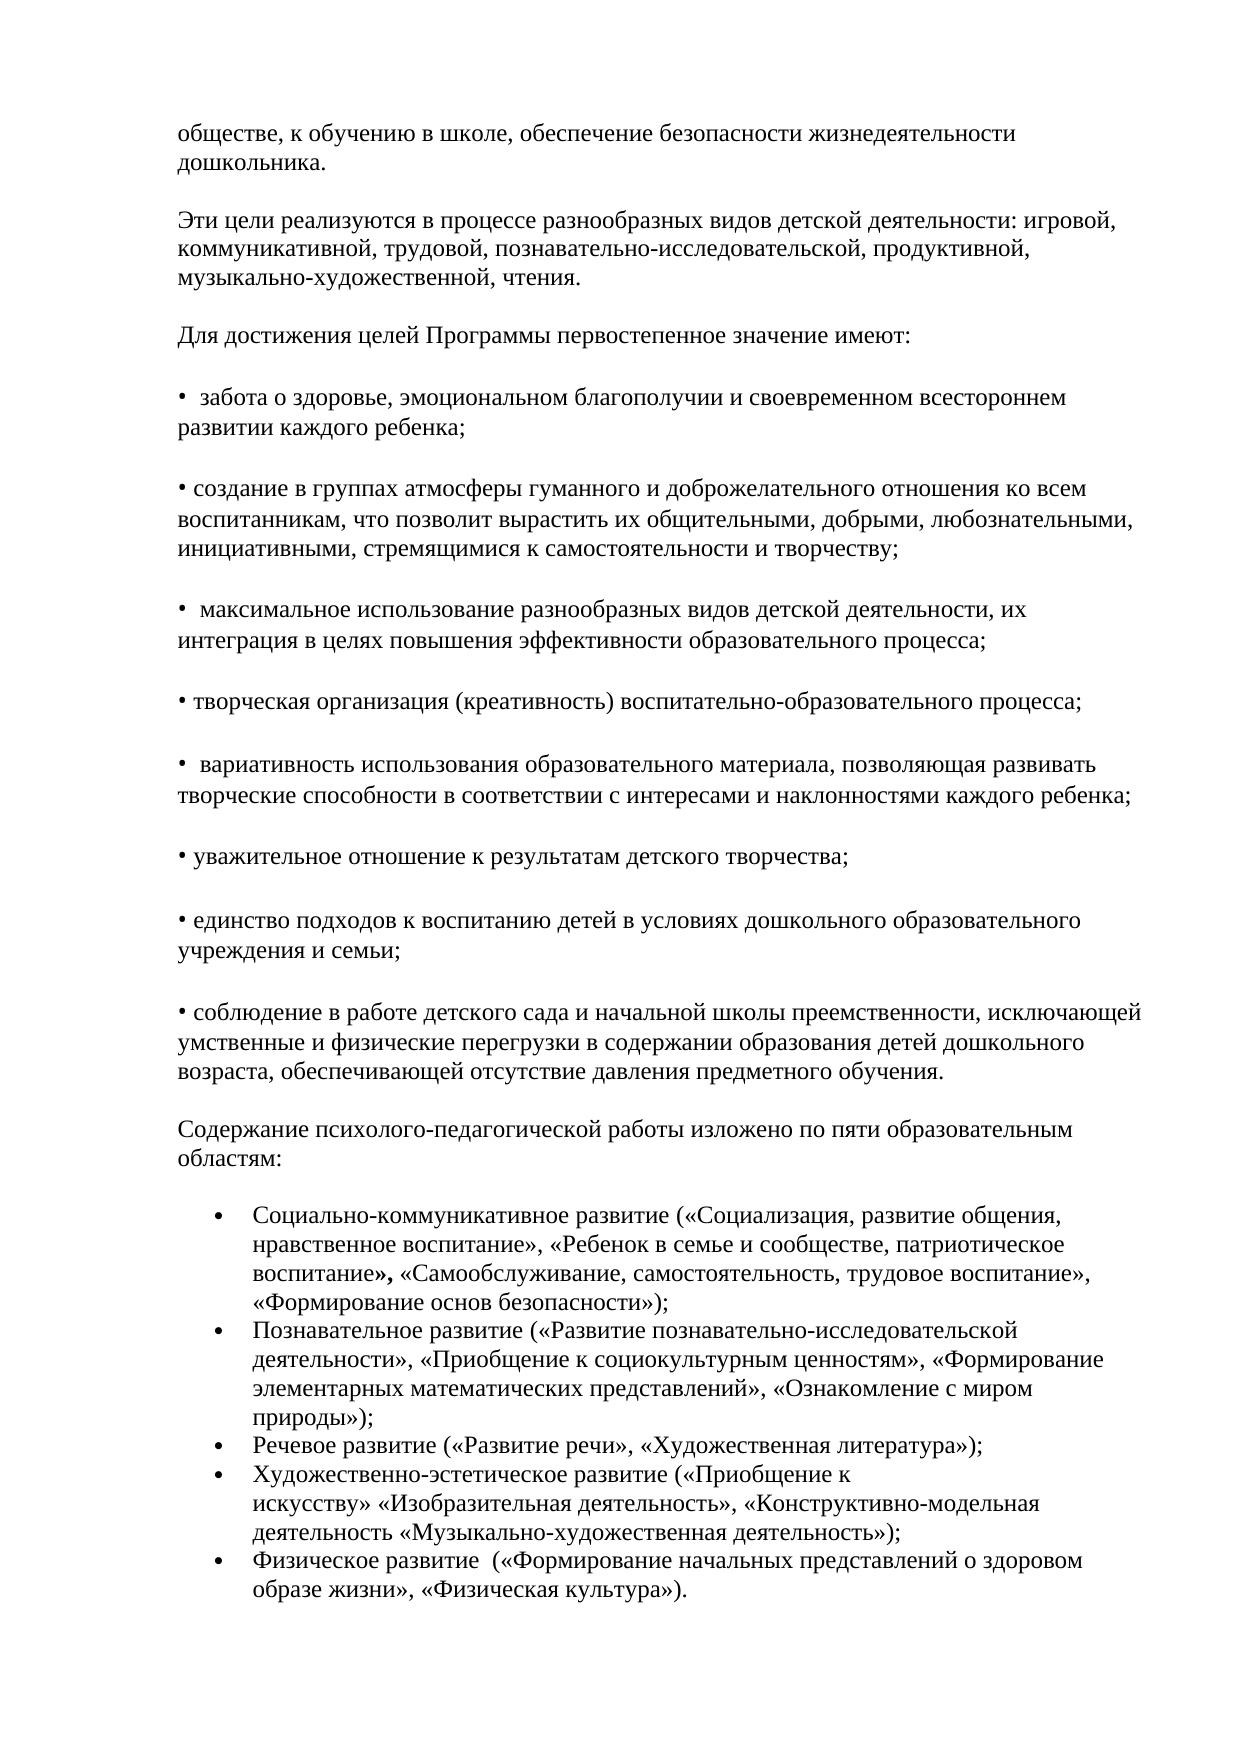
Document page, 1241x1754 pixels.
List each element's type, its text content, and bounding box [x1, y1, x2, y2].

text • забота о здоровье, эмоциональном благополучии и своевременном всестороннем развитии каждого ребенка; [177, 378, 1152, 441]
text Содержание психолого-педагогической работы изложено по пяти образовательным областям: [177, 1114, 1152, 1171]
text Эти цели реализуются в процессе разнообразных видов детской деятельности: игровой, коммуникативной, трудовой, познавательно-исследовательской, продуктивной, музыкально-художественной, чтения. [177, 205, 1152, 291]
text • единство подходов к воспитанию детей в условиях дошкольного образовательного учреждения и семьи; [177, 901, 1152, 964]
list Физическое развитие («Формирование начальных представлений о здоровом образе жизни», «Физическая культура»). [215, 1546, 1152, 1603]
text • максимальное использование разнообразных видов детской деятельности, их интеграция в целях повышения эффективности образовательного процесса; [177, 591, 1152, 654]
text • создание в группах атмосферы гуманного и доброжелательного отношения ко всем воспитанникам, что позволит вырастить их общительными, добрыми, любознательными, инициативными, стремящимися к самостоятельности и творчеству; [177, 470, 1152, 562]
text • соблюдение в работе детского сада и начальной школы преемственности, исключающей умственные и физические перегрузки в содержании образования детей дошкольного возраста, обеспечивающей отсутствие давления предметного обучения. [177, 993, 1152, 1085]
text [177, 118, 1152, 176]
list Социально-коммуникативное развитие («Социализация, развитие общения, нравственное воспитание», «Ребенок в семье и сообществе, патриотическое воспитание», «Самообслуживание, самостоятельность, трудовое воспитание», «Формирование основ безопасности»); [215, 1201, 1152, 1316]
list Познавательное развитие («Развитие познавательно-исследовательской деятельности», «Приобщение к социокультурным ценностям», «Формирование элементарных математических представлений», «Ознакомление с миром природы»); [215, 1316, 1152, 1431]
text • вариативность использования образовательного материала, позволяющая развивать творческие способности в соответствии с интересами и наклонностями каждого ребенка; [177, 746, 1152, 809]
list Речевое развитие («Развитие речи», «Художественная литература»); [215, 1431, 1152, 1459]
text Для достижения целей Программы первостепенное значение имеют: [177, 320, 1152, 349]
list Художественно-эстетическое развитие («Приобщение к искусству» «Изобразительная деятельность», «Конструктивно-модельная деятельность «Музыкально-художественная деятельность»); [215, 1459, 1152, 1546]
text • уважительное отношение к результатам детского творчества; [177, 838, 1152, 872]
text • творческая организация (креативность) воспитательно-образовательного процесса; [177, 683, 1152, 717]
